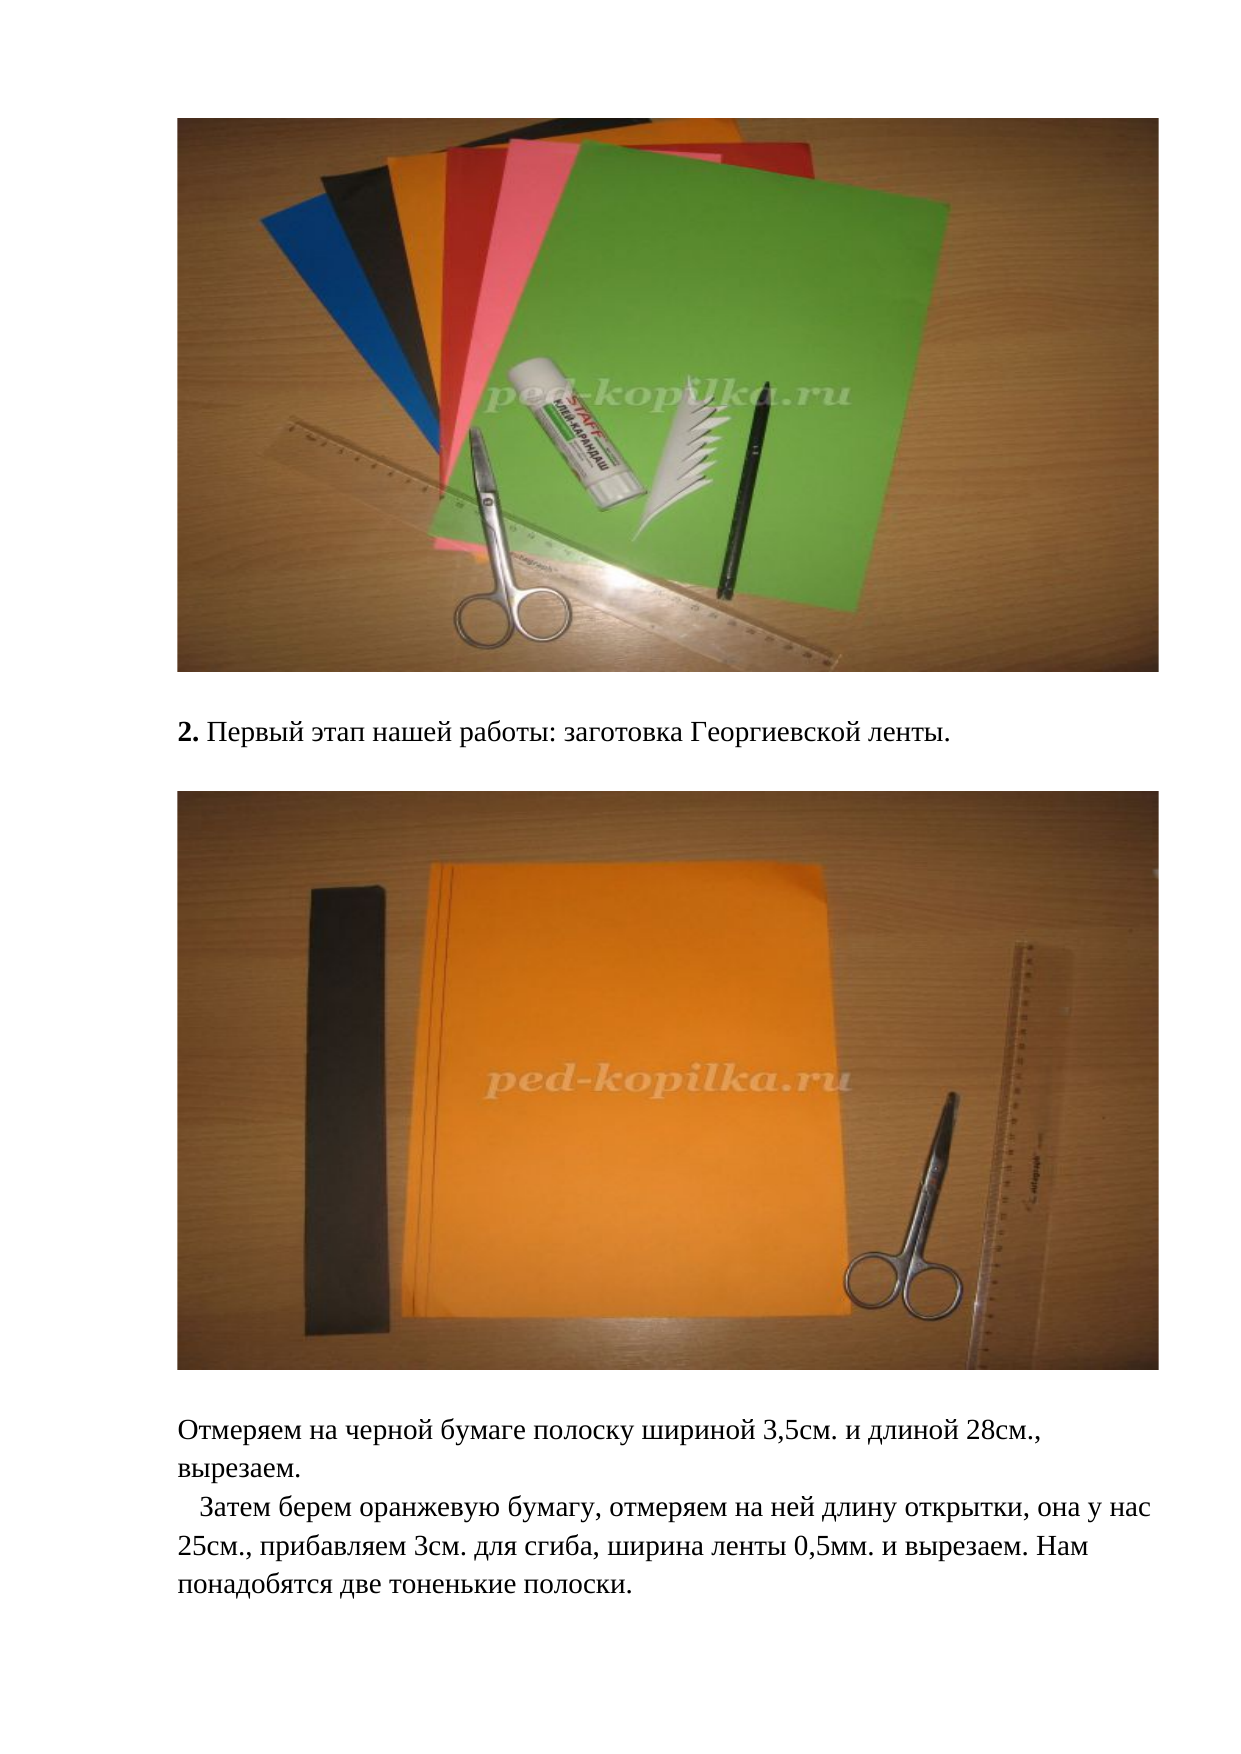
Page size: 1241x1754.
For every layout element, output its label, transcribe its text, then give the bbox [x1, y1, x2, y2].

picture [177, 118, 1159, 672]
text Отмеряем на черной бумаге полоску шириной 3,5см. и длиной 28см., вырезаем. [177, 1373, 1152, 1484]
picture [177, 791, 1159, 1370]
text 2. Первый этап нашей работы: заготовка Георгиевской ленты. [177, 676, 1152, 748]
text Затем берем оранжевую бумагу, отмеряем на ней длину открытки, она у нас 25см., прибавляем 3см. для сгиба, ширина ленты 0,5мм. и вырезаем. Нам понадобятся две тоненькие полоски. [177, 1489, 1152, 1600]
